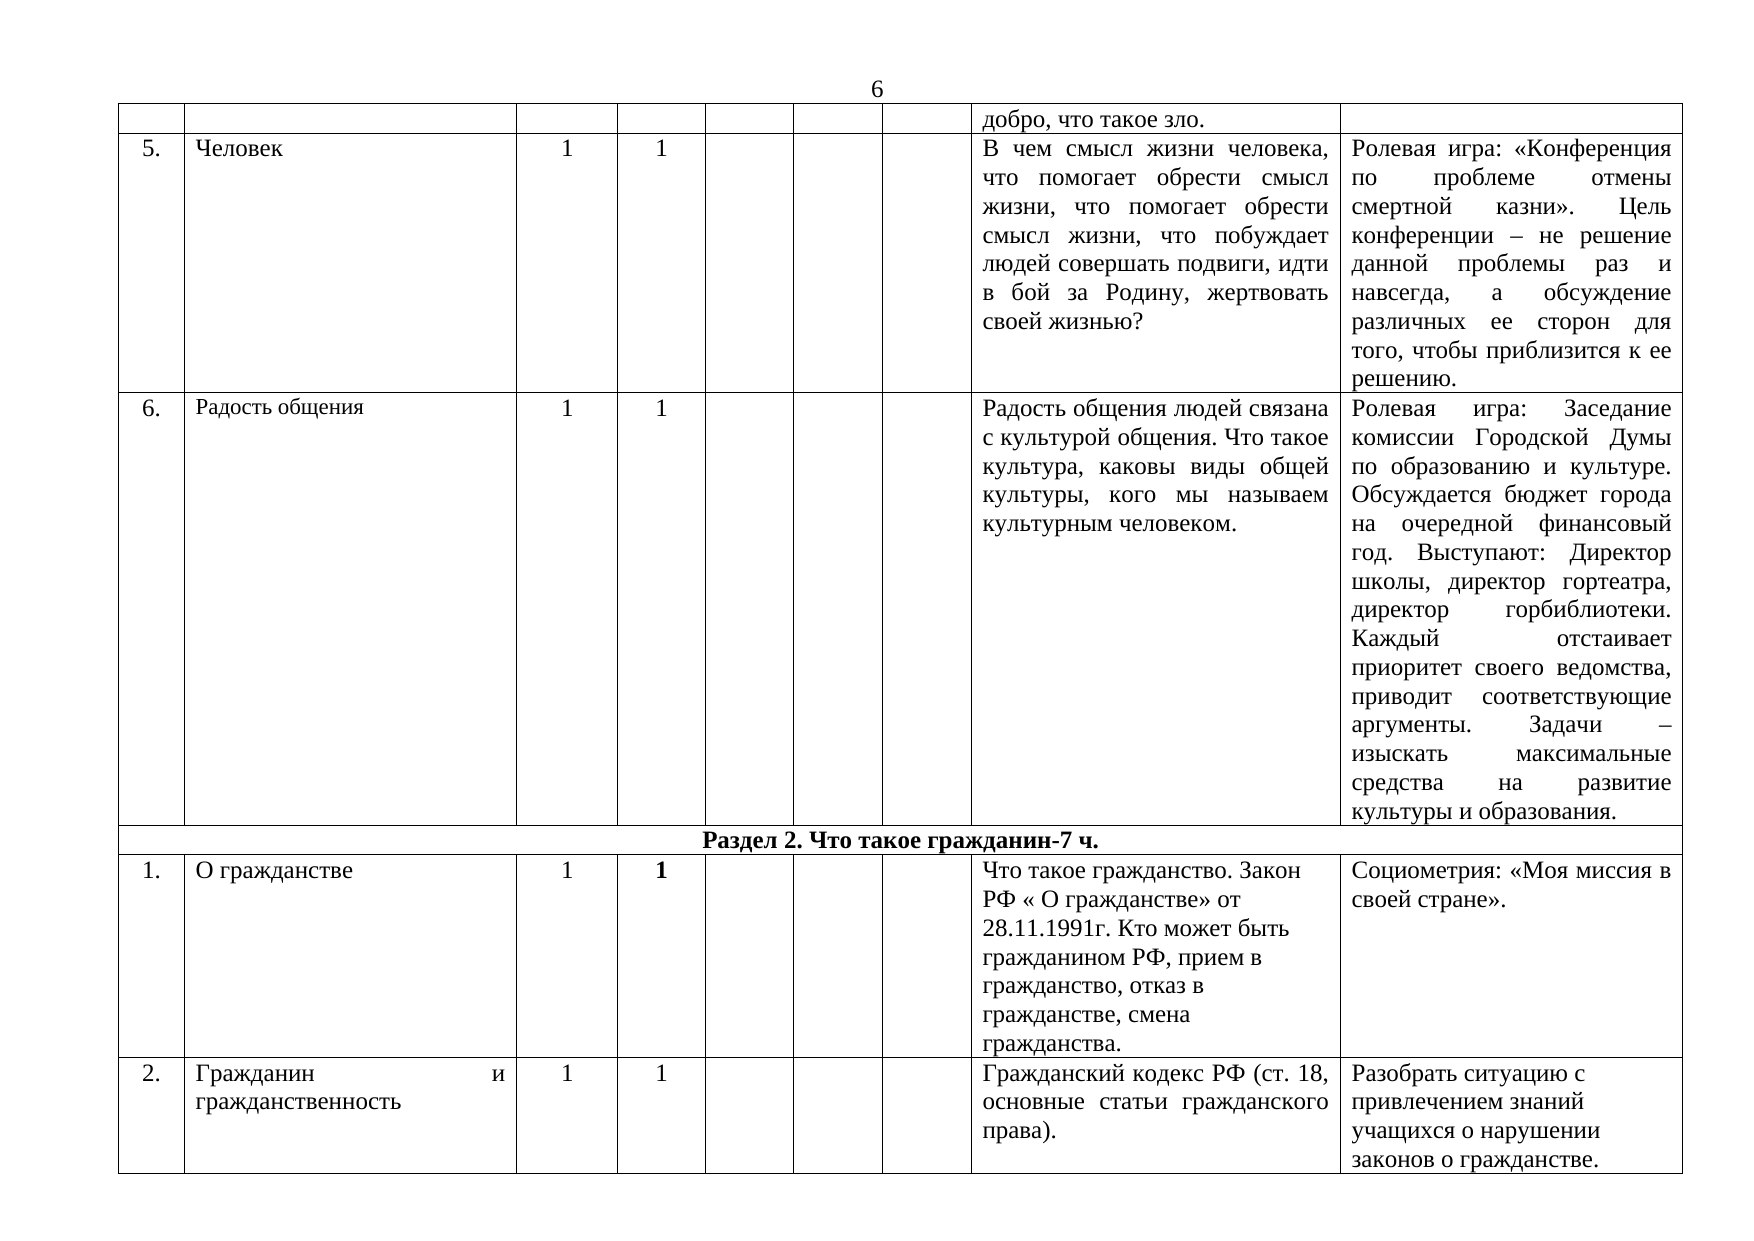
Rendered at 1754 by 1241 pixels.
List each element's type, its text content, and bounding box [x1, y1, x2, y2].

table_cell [185, 104, 516, 132]
table_cell Ролевая игра: Заседание комиссии Городской Думы по образованию и культуре. Обсуждается бюджет города на очередной финансовый год. Выступают: Директор школы, директор гортеатра, директор горбиблиотеки. Каждый отстаивает приоритет своего ведомства, приводит соответствующие аргументы. Задачи – изыскать максимальные средства на развитие культуры и образования. [1341, 393, 1682, 824]
table_cell [794, 393, 882, 824]
table_cell 1 [517, 393, 617, 824]
table_cell Человек [185, 134, 516, 392]
table_cell [883, 1058, 971, 1173]
table_cell Что такое гражданство. Закон РФ « О гражданстве» от 28.11.1991г. Кто может быть гражданином РФ, прием в гражданство, отказ в гражданстве, смена гражданства. [972, 855, 1340, 1057]
table_cell О гражданстве [185, 855, 516, 1057]
table_cell Социометрия: «Моя миссия в своей стране». [1341, 855, 1682, 1057]
table_cell [883, 855, 971, 1057]
table_cell Радость общения людей связана с культурой общения. Что такое культура, каковы виды общей культуры, кого мы называем культурным человеком. [972, 393, 1340, 824]
table_cell 1 [517, 1058, 617, 1173]
table_cell 1 [517, 134, 617, 392]
table_cell 1 [517, 855, 617, 1057]
table_cell [883, 393, 971, 824]
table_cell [1341, 104, 1682, 132]
table_cell [706, 104, 793, 132]
table_cell [883, 104, 971, 132]
table_cell 1 [618, 134, 705, 392]
table_cell Раздел 2. Что такое гражданин-7 ч. [119, 826, 1682, 854]
table_cell [706, 134, 793, 392]
table_cell [706, 855, 793, 1057]
table_cell 6. [119, 393, 184, 824]
table_cell [883, 134, 971, 392]
table_cell Гражданский кодекс РФ (ст. 18, основные статьи гражданского права). [972, 1058, 1340, 1173]
table_cell 1 [618, 855, 705, 1057]
table_cell [706, 393, 793, 824]
table_cell В чем смысл жизни человека, что помогает обрести смысл жизни, что помогает обрести смысл жизни, что побуждает людей совершать подвиги, идти в бой за Родину, жертвовать своей жизнью? [972, 134, 1340, 392]
table_cell [794, 134, 882, 392]
table_cell [706, 1058, 793, 1173]
table_cell 1 [517, 104, 617, 132]
table_cell [794, 855, 882, 1057]
table_cell 1 [618, 393, 705, 824]
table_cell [972, 104, 1340, 132]
table_cell 5. [119, 134, 184, 392]
table_cell 2. [119, 1058, 184, 1173]
table_cell 1 [618, 1058, 705, 1173]
table_cell Гражданин и гражданственность [185, 1058, 516, 1173]
table_cell Разобрать ситуацию с привлечением знаний учащихся о нарушении законов о гражданстве. [1341, 1058, 1682, 1173]
table_cell [794, 1058, 882, 1173]
table_cell Ролевая игра: «Конференция по проблеме отмены смертной казни». Цель конференции – не решение данной проблемы раз и навсегда, а обсуждение различных ее сторон для того, чтобы приблизится к ее решению. [1341, 134, 1682, 392]
table_cell [794, 104, 882, 132]
table_cell 1 [618, 104, 705, 132]
table_cell 1. [119, 855, 184, 1057]
table_cell Радость общения [185, 393, 516, 824]
table_cell 4. [119, 104, 184, 132]
